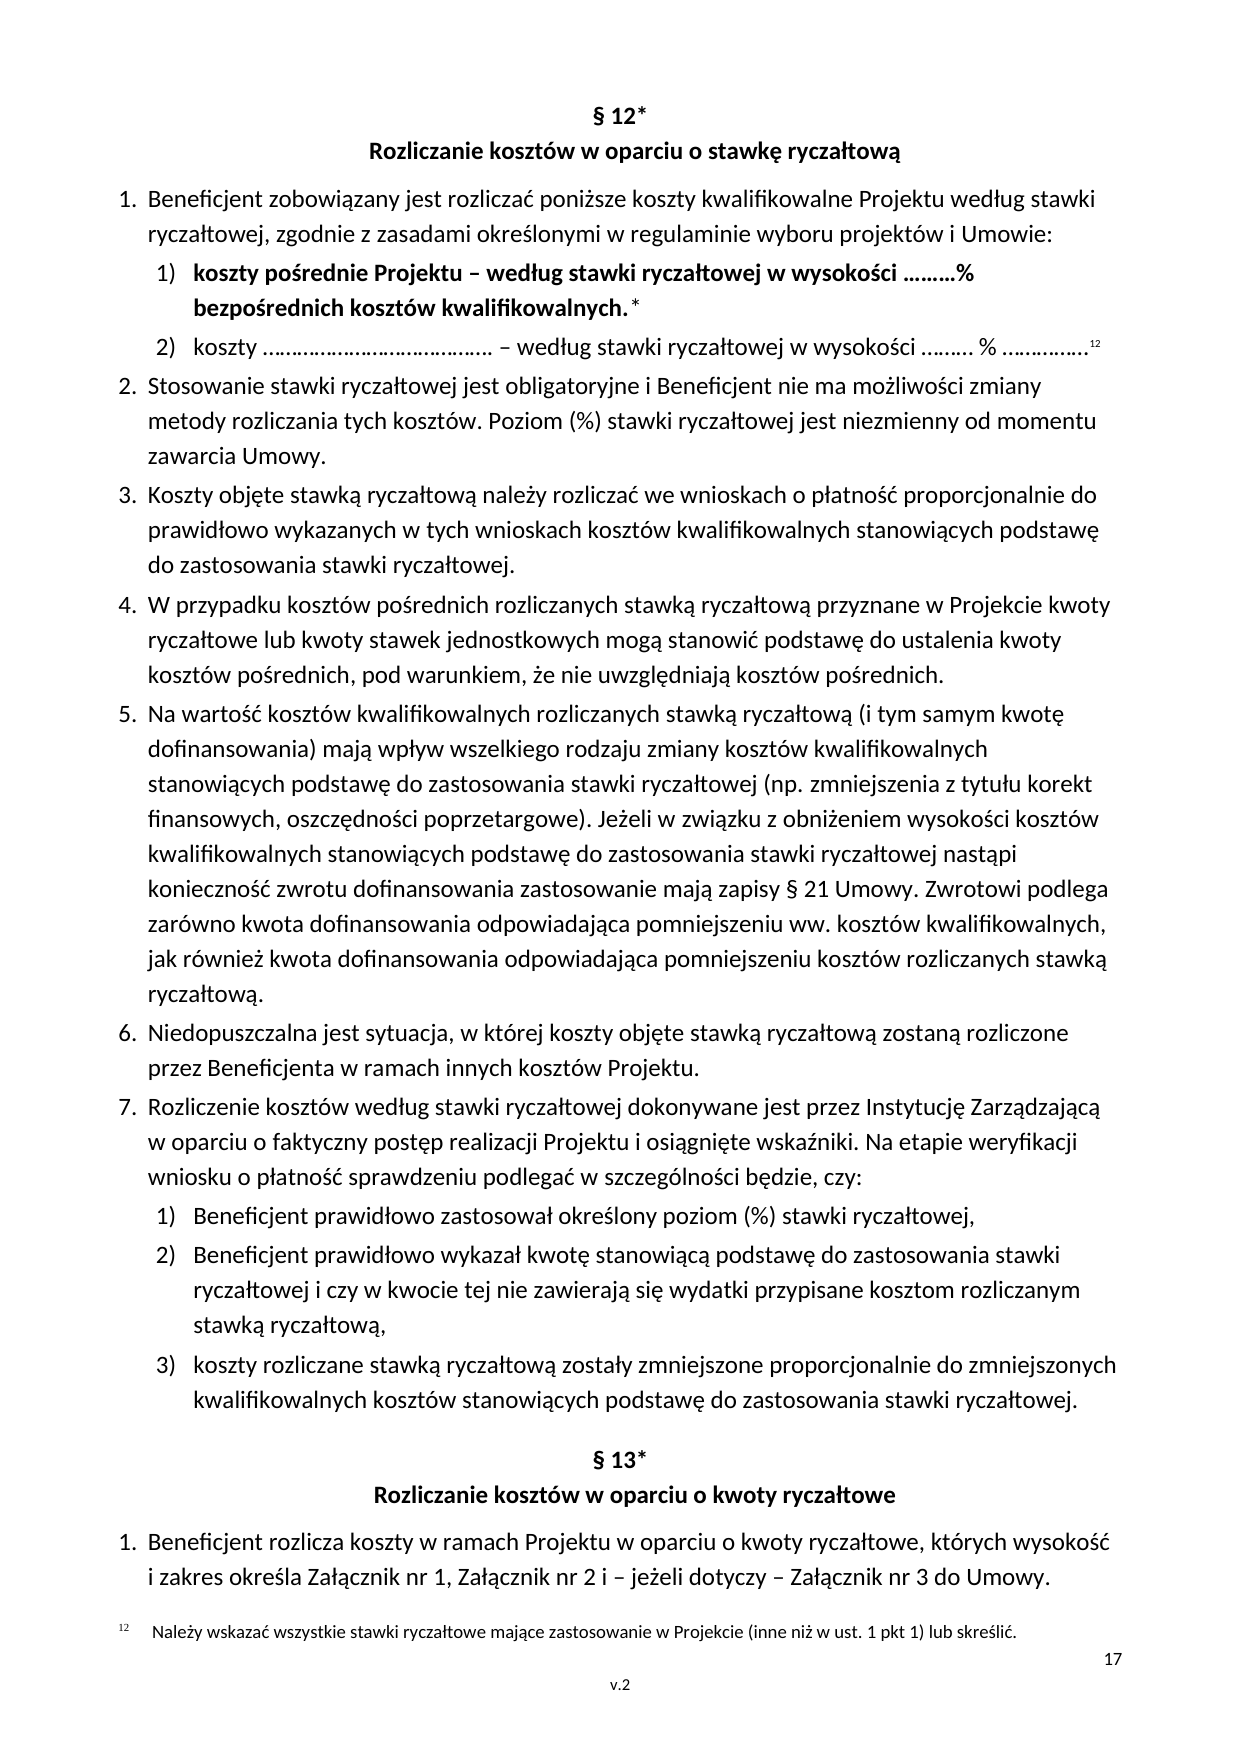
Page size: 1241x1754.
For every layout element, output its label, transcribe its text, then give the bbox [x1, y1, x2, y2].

subtitle § 12* Rozliczanie kosztów w oparciu o stawkę ryczałtową [118, 100, 1122, 166]
subtitle § 13* Rozliczanie kosztów w oparciu o kwoty ryczałtowe [118, 1444, 1122, 1509]
list koszty pośrednie Projektu – według stawki ryczałtowej w wysokości ………% bezpośrednich kosztów kwalifikowalnych.* [156, 257, 1122, 323]
list W przypadku kosztów pośrednich rozliczanych stawką ryczałtową przyznane w Projekcie kwoty ryczałtowe lub kwoty stawek jednostkowych mogą stanowić podstawę do ustalenia kwoty kosztów pośrednich, pod warunkiem, że nie uwzględniają kosztów pośrednich. [118, 589, 1122, 689]
list koszty …………………………………. – według stawki ryczałtowej w wysokości ……… % …………… [156, 331, 1122, 362]
list Beneficjent zobowiązany jest rozliczać poniższe koszty kwalifikowalne Projektu według stawki ryczałtowej, zgodnie z zasadami określonymi w regulaminie wyboru projektów i Umowie: [118, 183, 1122, 248]
list Na wartość kosztów kwalifikowalnych rozliczanych stawką ryczałtową (i tym samym kwotę dofinansowania) mają wpływ wszelkiego rodzaju zmiany kosztów kwalifikowalnych stanowiących podstawę do zastosowania stawki ryczałtowej (np. zmniejszenia z tytułu korekt finansowych, oszczędności poprzetargowe). Jeżeli w związku z obniżeniem wysokości kosztów kwalifikowalnych stanowiących podstawę do zastosowania stawki ryczałtowej nastąpi konieczność zwrotu dofinansowania zastosowanie mają zapisy § 21 Umowy. Zwrotowi podlega zarówno kwota dofinansowania odpowiadająca pomniejszeniu ww. kosztów kwalifikowalnych, jak również kwota dofinansowania odpowiadająca pomniejszeniu kosztów rozliczanych stawką ryczałtową. [118, 698, 1122, 1008]
list koszty rozliczane stawką ryczałtową zostały zmniejszone proporcjonalnie do zmniejszonych kwalifikowalnych kosztów stanowiących podstawę do zastosowania stawki ryczałtowej. [156, 1349, 1122, 1414]
list Stosowanie stawki ryczałtowej jest obligatoryjne i Beneficjent nie ma możliwości zmiany metody rozliczania tych kosztów. Poziom (%) stawki ryczałtowej jest niezmienny od momentu zawarcia Umowy. [118, 370, 1122, 471]
list Koszty objęte stawką ryczałtową należy rozliczać we wnioskach o płatność proporcjonalnie do prawidłowo wykazanych w tych wnioskach kosztów kwalifikowalnych stanowiących podstawę do zastosowania stawki ryczałtowej. [118, 479, 1122, 580]
list Rozliczenie kosztów według stawki ryczałtowej dokonywane jest przez Instytucję Zarządzającą w oparciu o faktyczny postęp realizacji Projektu i osiągnięte wskaźniki. Na etapie weryfikacji wniosku o płatność sprawdzeniu podlegać w szczególności będzie, czy: [118, 1091, 1122, 1192]
list Beneficjent prawidłowo wykazał kwotę stanowiącą podstawę do zastosowania stawki ryczałtowej i czy w kwocie tej nie zawierają się wydatki przypisane kosztom rozliczanym stawką ryczałtową, [156, 1239, 1122, 1340]
list Niedopuszczalna jest sytuacja, w której koszty objęte stawką ryczałtową zostaną rozliczone przez Beneficjenta w ramach innych kosztów Projektu. [118, 1017, 1122, 1083]
list Beneficjent rozlicza koszty w ramach Projektu w oparciu o kwoty ryczałtowe, których wysokość i zakres określa Załącznik nr 1, Załącznik nr 2 i – jeżeli dotyczy – Załącznik nr 3 do Umowy. [118, 1526, 1122, 1592]
list Beneficjent prawidłowo zastosował określony poziom (%) stawki ryczałtowej, [156, 1200, 1122, 1231]
